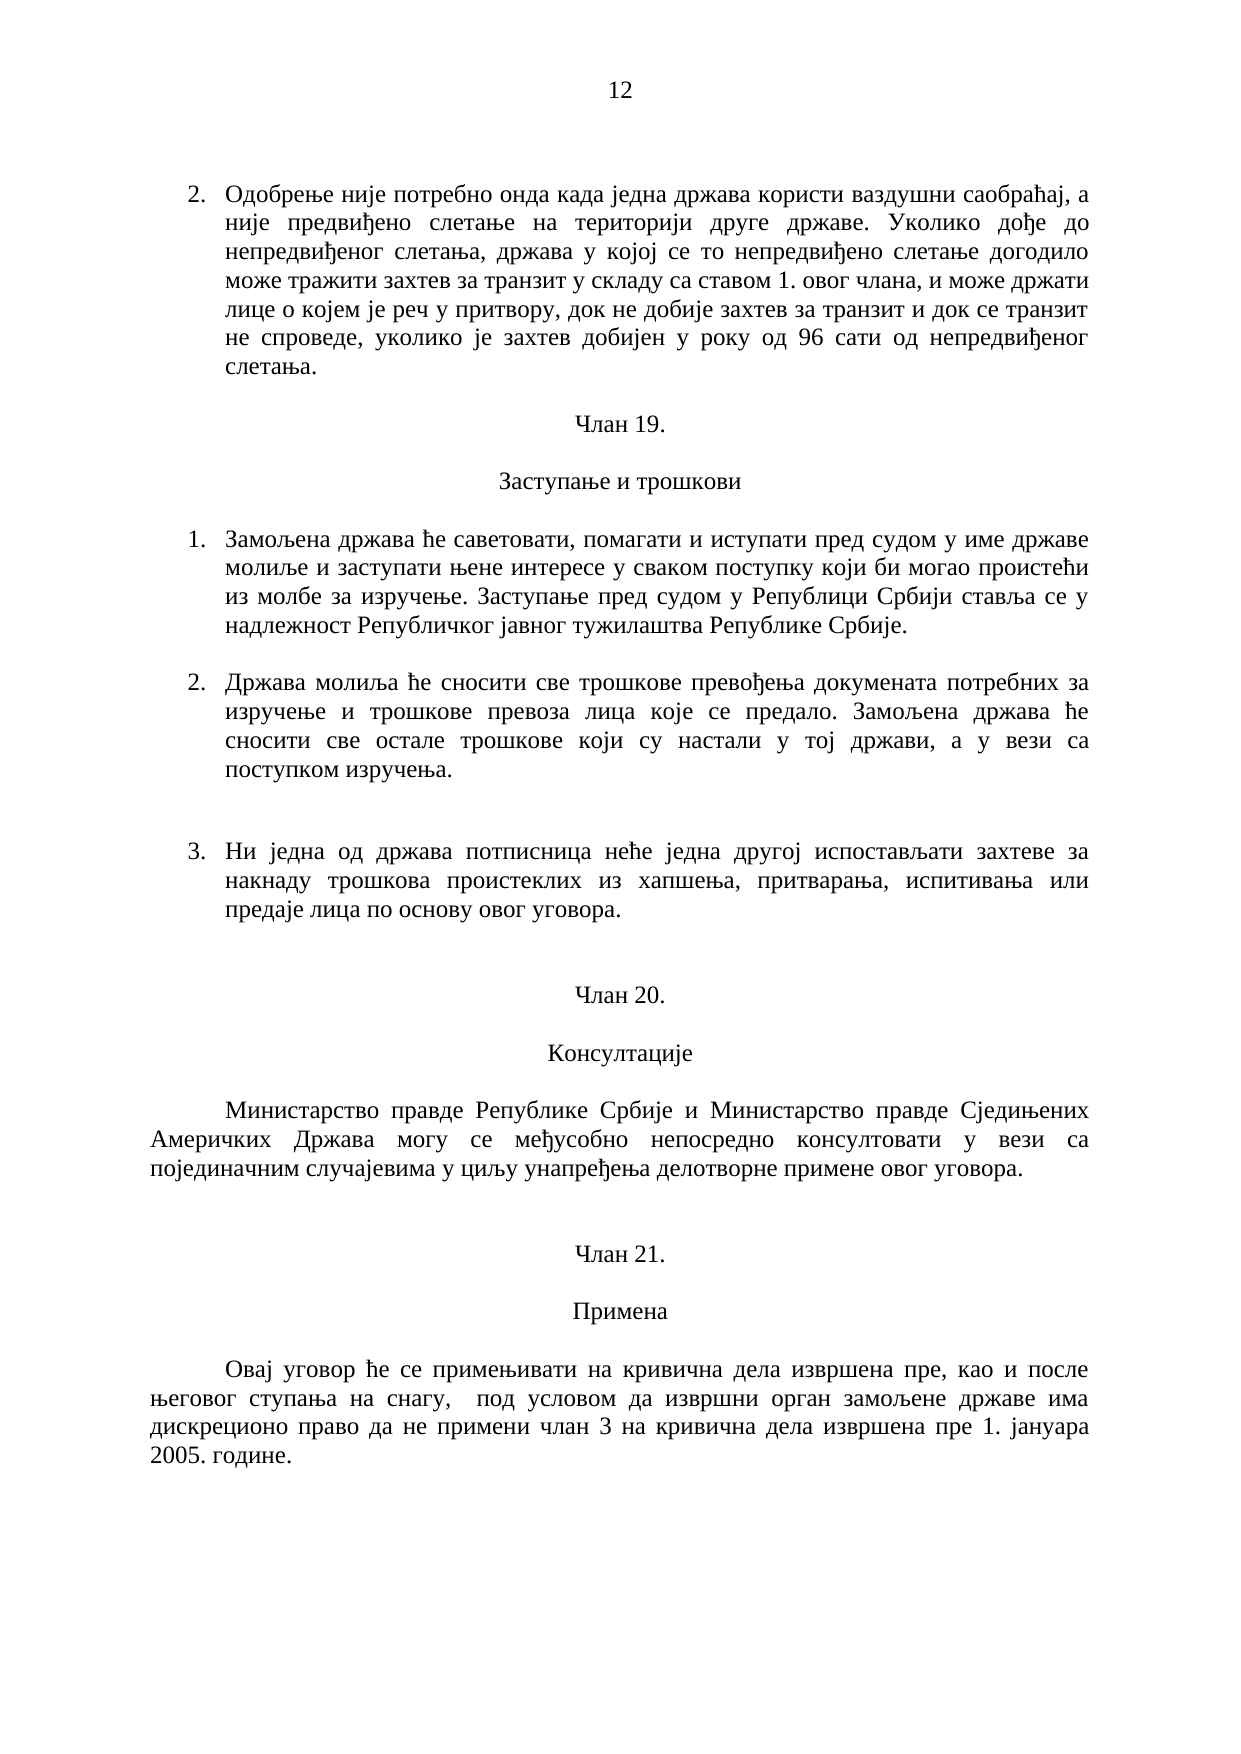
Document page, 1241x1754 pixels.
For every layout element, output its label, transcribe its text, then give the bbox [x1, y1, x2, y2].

list Држава молиља ће сносити све трошкове превођења докумената потребних за изручење и трошкове превоза лица које се предало. Замољена држава ће сносити све остале трошкове који су настали у тој држави, а у вези са поступком изручења. [187, 667, 1090, 782]
list Одобрење није потребно онда када једна држава користи ваздушни саобраћај, а није предвиђено слетање на територији друге државе. Уколико дође до непредвиђеног слетања, држава у којој се то непредвиђено слетање догодило може тражити захтев за транзит у складу са ставом 1. овог члана, и може држати лице о којем је реч у притвору, док не добије захтев за транзит и док се транзит не спроведе, уколико је захтев добијен у року од 96 сати од непредвиђеног слетања. [187, 179, 1090, 380]
list Члан 20. [150, 980, 1090, 1009]
list Ни једна од држава потписница неће једна другој испостављати захтеве за накнаду трошкова проистеклих из хапшења, притварања, испитивања или предаје лица по основу овог уговора. [187, 836, 1090, 923]
list Овај уговор ће се примењивати на кривична дела извршена пре, као и после његовог ступања на снагу, под условом да извршни орган замољене државе има дискреционо право да не примени члан 3 на кривична дела извршена пре 1. јануара 2005. године. [150, 1354, 1090, 1469]
list Члан 19. [150, 409, 1090, 437]
list Члан 21. [150, 1239, 1090, 1268]
list Примена [150, 1296, 1090, 1325]
list Министарство правде Републике Србије и Министарство правде Сједињених Америчких Држава могу се међусобно непосредно консултовати у вези са појединачним случајевима у циљу унапређења делотворне примене овог уговора. [150, 1095, 1090, 1181]
list Заступање и трошкови [150, 466, 1090, 495]
list Замољена држава ће саветовати, помагати и иступати пред судом у име државе молиље и заступати њене интересе у сваком поступку који би могао проистећи из молбе за изручење. Заступање пред судом у Републици Србији ставља се у надлежност Републичког јавног тужилаштва Републике Србије. [187, 524, 1090, 639]
list Консултације [150, 1038, 1090, 1066]
